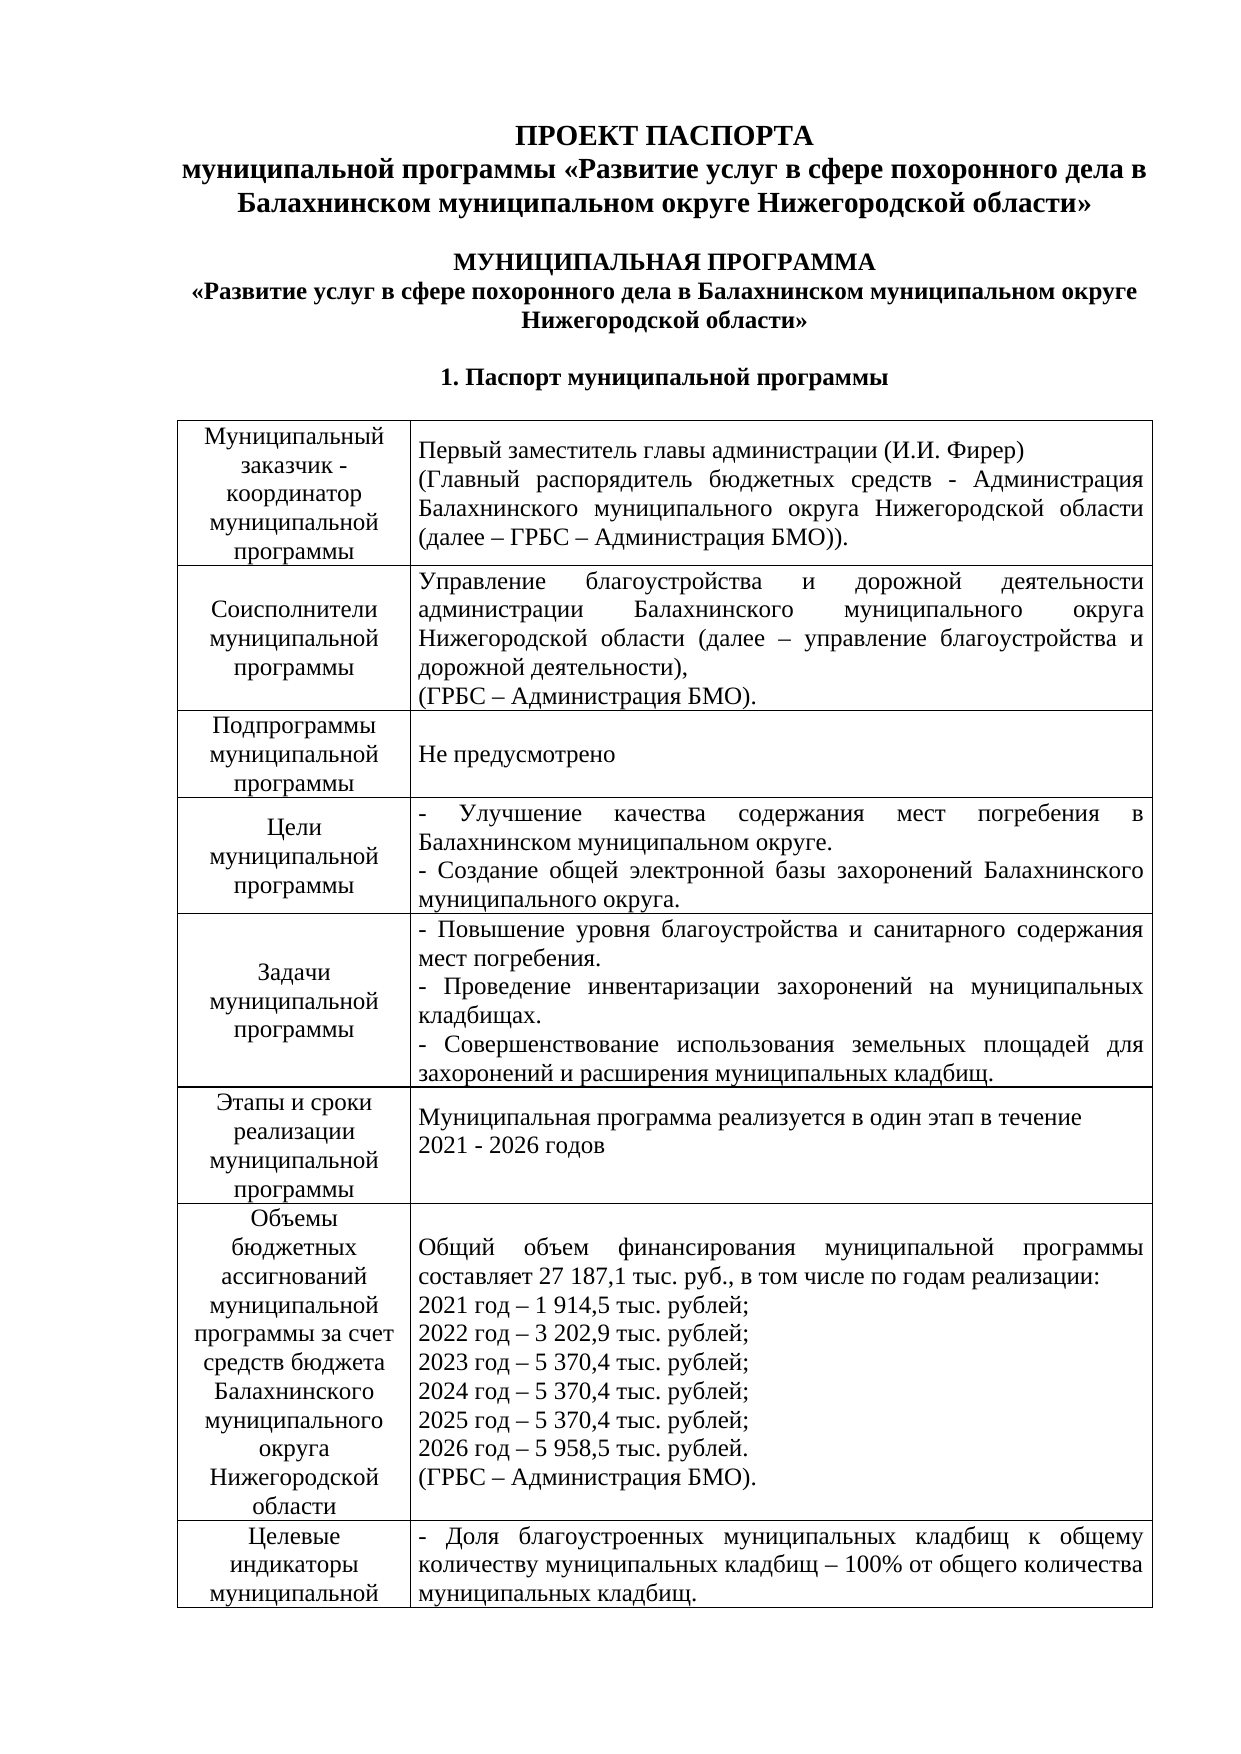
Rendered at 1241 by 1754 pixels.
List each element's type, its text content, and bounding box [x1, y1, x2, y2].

table_cell Общий объем финансирования муниципальной программы составляет 27 187,1 тыс. руб., в том числе по годам реализации: 2021 год – 1 914,5 тыс. рублей; 2022 год – 3 202,9 тыс. рублей; 2023 год – 5 370,4 тыс. рублей; 2024 год – 5 370,4 тыс. рублей; 2025 год – 5 370,4 тыс. рублей; 2026 год – 5 958,5 тыс. рублей. (ГРБС – Администрация БМО). [411, 1204, 1152, 1520]
table_cell - Улучшение качества содержания мест погребения в Балахнинском муниципальном округе. - Создание общей электронной базы захоронений Балахнинского муниципального округа. [411, 798, 1152, 913]
table_cell - Повышение уровня благоустройства и санитарного содержания мест погребения. - Проведение инвентаризации захоронений на муниципальных кладбищах. - Совершенствование использования земельных площадей для захоронений и расширения муниципальных кладбищ. [411, 914, 1152, 1086]
table_cell Подпрограммы муниципальной программы [178, 711, 410, 797]
table_cell Объемы бюджетных ассигнований муниципальной программы за счет средств бюджета Балахнинского муниципального округа Нижегородской области [178, 1204, 410, 1520]
text МУНИЦИПАЛЬНАЯ ПРОГРАММА [177, 247, 1152, 276]
table_cell Цели муниципальной программы [178, 798, 410, 913]
table_header Первый заместитель главы администрации (И.И. Фирер) (Главный распорядитель бюджетных средств - Администрация Балахнинского муниципального округа Нижегородской области (далее – ГРБС – Администрация БМО)). [411, 421, 1152, 565]
table_cell Задачи муниципальной программы [178, 914, 410, 1086]
table_cell Управление благоустройства и дорожной деятельности администрации Балахнинского муниципального округа Нижегородской области (далее – управление благоустройства и дорожной деятельности), (ГРБС – Администрация БМО). [411, 566, 1152, 709]
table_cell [411, 1521, 1152, 1607]
table_cell Не предусмотрено [411, 711, 1152, 797]
table_cell Этапы и сроки реализации муниципальной программы [178, 1088, 410, 1202]
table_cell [178, 1521, 410, 1607]
text «Развитие услуг в сфере похоронного дела в Балахнинском муниципальном округе Нижегородской области» [177, 276, 1152, 334]
table_header Муниципальный заказчик - координатор муниципальной программы [178, 421, 410, 565]
text муниципальной программы «Развитие услуг в сфере похоронного дела в Балахнинском муниципальном округе Нижегородской области» [177, 152, 1152, 219]
text 1. Паспорт муниципальной программы [177, 362, 1152, 391]
table_cell Соисполнители муниципальной программы [178, 566, 410, 709]
text ПРОЕКТ ПАСПОРТА [177, 118, 1152, 152]
table_cell Муниципальная программа реализуется в один этап в течение 2021 - 2026 годов [411, 1088, 1152, 1202]
